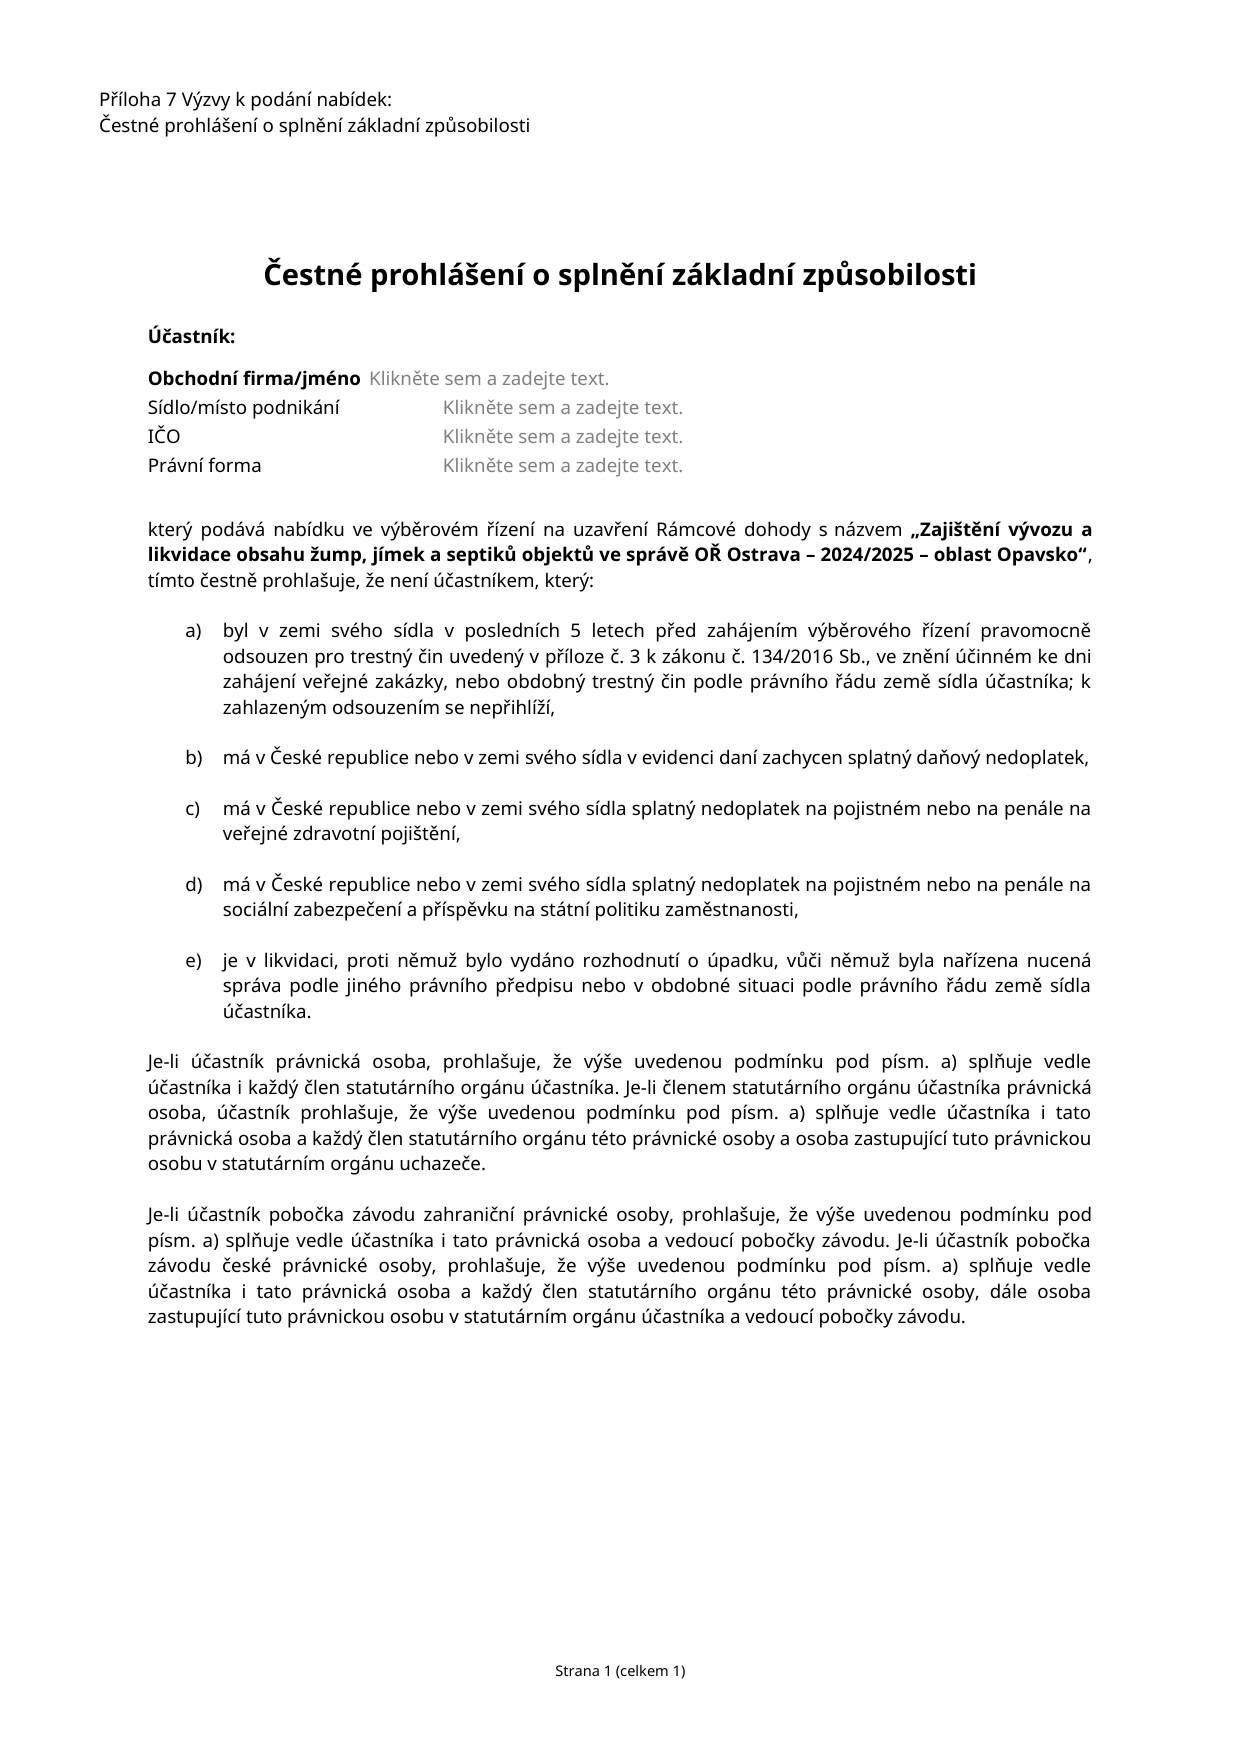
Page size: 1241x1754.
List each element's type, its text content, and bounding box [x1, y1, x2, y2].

list má v České republice nebo v zemi svého sídla v evidenci daní zachycen splatný daňový nedoplatek, [185, 744, 1093, 770]
title Čestné prohlášení o splnění základní způsobilosti [148, 254, 1093, 293]
text Je-li účastník právnická osoba, prohlašuje, že výše uvedenou podmínku pod písm. a) splňuje vedle účastníka i každý člen statutárního orgánu účastníka. Je-li členem statutárního orgánu účastníka právnická osoba, účastník prohlašuje, že výše uvedenou podmínku pod písm. a) splňuje vedle účastníka i tato právnická osoba a každý člen statutárního orgánu této právnické osoby a osoba zastupující tuto právnickou osobu v statutárním orgánu uchazeče. [148, 1049, 1093, 1176]
text IČO [148, 420, 1093, 449]
list má v České republice nebo v zemi svého sídla splatný nedoplatek na pojistném nebo na penále na veřejné zdravotní pojištění, [185, 795, 1093, 846]
list byl v zemi svého sídla v posledních 5 letech před zahájením výběrového řízení pravomocně odsouzen pro trestný čin uvedený v příloze č. 3 k zákonu č. 134/2016 Sb., ve znění účinném ke dni zahájení veřejné zakázky, nebo obdobný trestný čin podle právního řádu země sídla účastníka; k zahlazeným odsouzením se nepřihlíží, [185, 617, 1093, 719]
list má v České republice nebo v zemi svého sídla splatný nedoplatek na pojistném nebo na penále na sociální zabezpečení a příspěvku na státní politiku zaměstnanosti, [185, 871, 1093, 922]
text Účastník: [148, 318, 1093, 349]
text Právní forma [148, 449, 1093, 478]
text Obchodní firma/jméno [148, 362, 1093, 391]
text Sídlo/místo podnikání [148, 391, 1093, 420]
text Je-li účastník pobočka závodu zahraniční právnické osoby, prohlašuje, že výše uvedenou podmínku pod písm. a) splňuje vedle účastníka i tato právnická osoba a vedoucí pobočky závodu. Je-li účastník pobočka závodu české právnické osoby, prohlašuje, že výše uvedenou podmínku pod písm. a) splňuje vedle účastníka i tato právnická osoba a každý člen statutárního orgánu této právnické osoby, dále osoba zastupující tuto právnickou osobu v statutárním orgánu účastníka a vedoucí pobočky závodu. [148, 1202, 1093, 1329]
text který podává nabídku ve výběrovém řízení na uzavření Rámcové dohody s názvem „Zajištění vývozu a likvidace obsahu žump, jímek a septiků objektů ve správě OŘ Ostrava – 2024/2025 – oblast Opavsko“, tímto čestně prohlašuje, že není účastníkem, který: [148, 516, 1093, 592]
list je v likvidaci, proti němuž bylo vydáno rozhodnutí o úpadku, vůči němuž byla nařízena nucená správa podle jiného právního předpisu nebo v obdobné situaci podle právního řádu země sídla účastníka. [185, 947, 1093, 1024]
